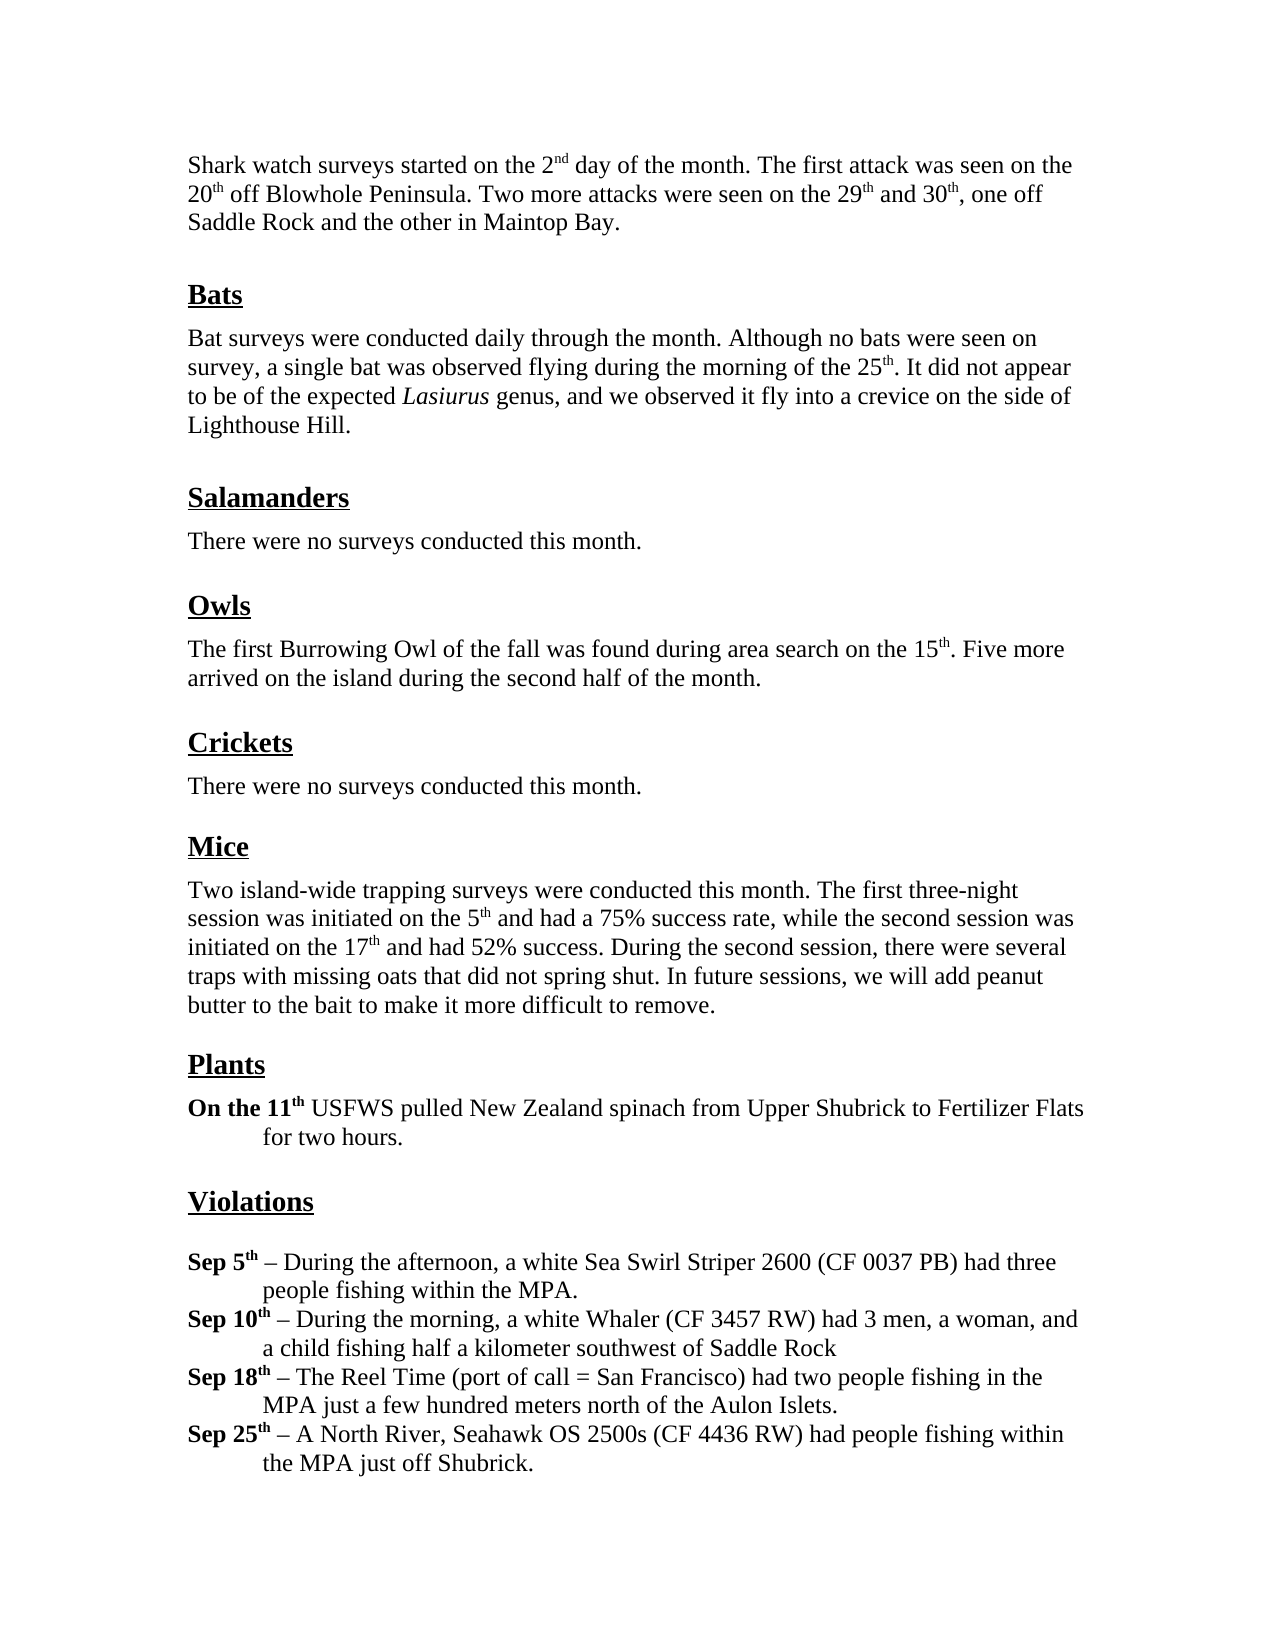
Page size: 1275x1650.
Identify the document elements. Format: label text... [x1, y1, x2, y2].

text Bat surveys were conducted daily through the month. Although no bats were seen on survey, a single bat was observed flying during the morning of the 25th. It did not appear to be of the expected Lasiurus genus, and we observed it fly into a crevice on the side of Lighthouse Hill. [187, 323, 1087, 438]
text Plants [187, 1047, 1087, 1081]
text Sep 18th – The Reel Time (port of call = San Francisco) had two people fishing in the MPA just a few hundred meters north of the Aulon Islets. [187, 1362, 1087, 1419]
text Salamanders [187, 480, 1087, 513]
text Sep 5th – During the afternoon, a white Sea Swirl Striper 2600 (CF 0037 PB) had three people fishing within the MPA. [187, 1247, 1087, 1304]
text Bats [187, 277, 1087, 311]
text Two island-wide trapping surveys were conducted this month. The first three-night session was initiated on the 5th and had a 75% success rate, while the second session was initiated on the 17th and had 52% success. During the second session, there were several traps with missing oats that did not spring shut. In future sessions, we will add peanut butter to the bait to make it more difficult to remove. [187, 875, 1087, 1018]
text The first Burrowing Owl of the fall was found during area search on the 15th. Five more arrived on the island during the second half of the month. [187, 634, 1087, 692]
text There were no surveys conducted this month. [187, 526, 1087, 554]
text Crickets [187, 725, 1087, 759]
text Sep 25th – A North River, Seahawk OS 2500s (CF 4436 RW) had people fishing within the MPA just off Shubrick. [187, 1419, 1087, 1477]
text On the 11th USFWS pulled New Zealand spinach from Upper Shubrick to Fertilizer Flats for two hours. [187, 1093, 1087, 1151]
text Sep 10th – During the morning, a white Whaler (CF 3457 RW) had 3 men, a woman, and a child fishing half a kilometer southwest of Saddle Rock [187, 1304, 1087, 1362]
text There were no surveys conducted this month. [187, 771, 1087, 800]
text Mice [187, 829, 1087, 862]
text Violations [187, 1184, 1087, 1218]
text Owls [187, 588, 1087, 622]
text Shark watch surveys started on the 2nd day of the month. The first attack was seen on the 20th off Blowhole Peninsula. Two more attacks were seen on the 29th and 30th, one off Saddle Rock and the other in Maintop Bay. [187, 150, 1087, 236]
